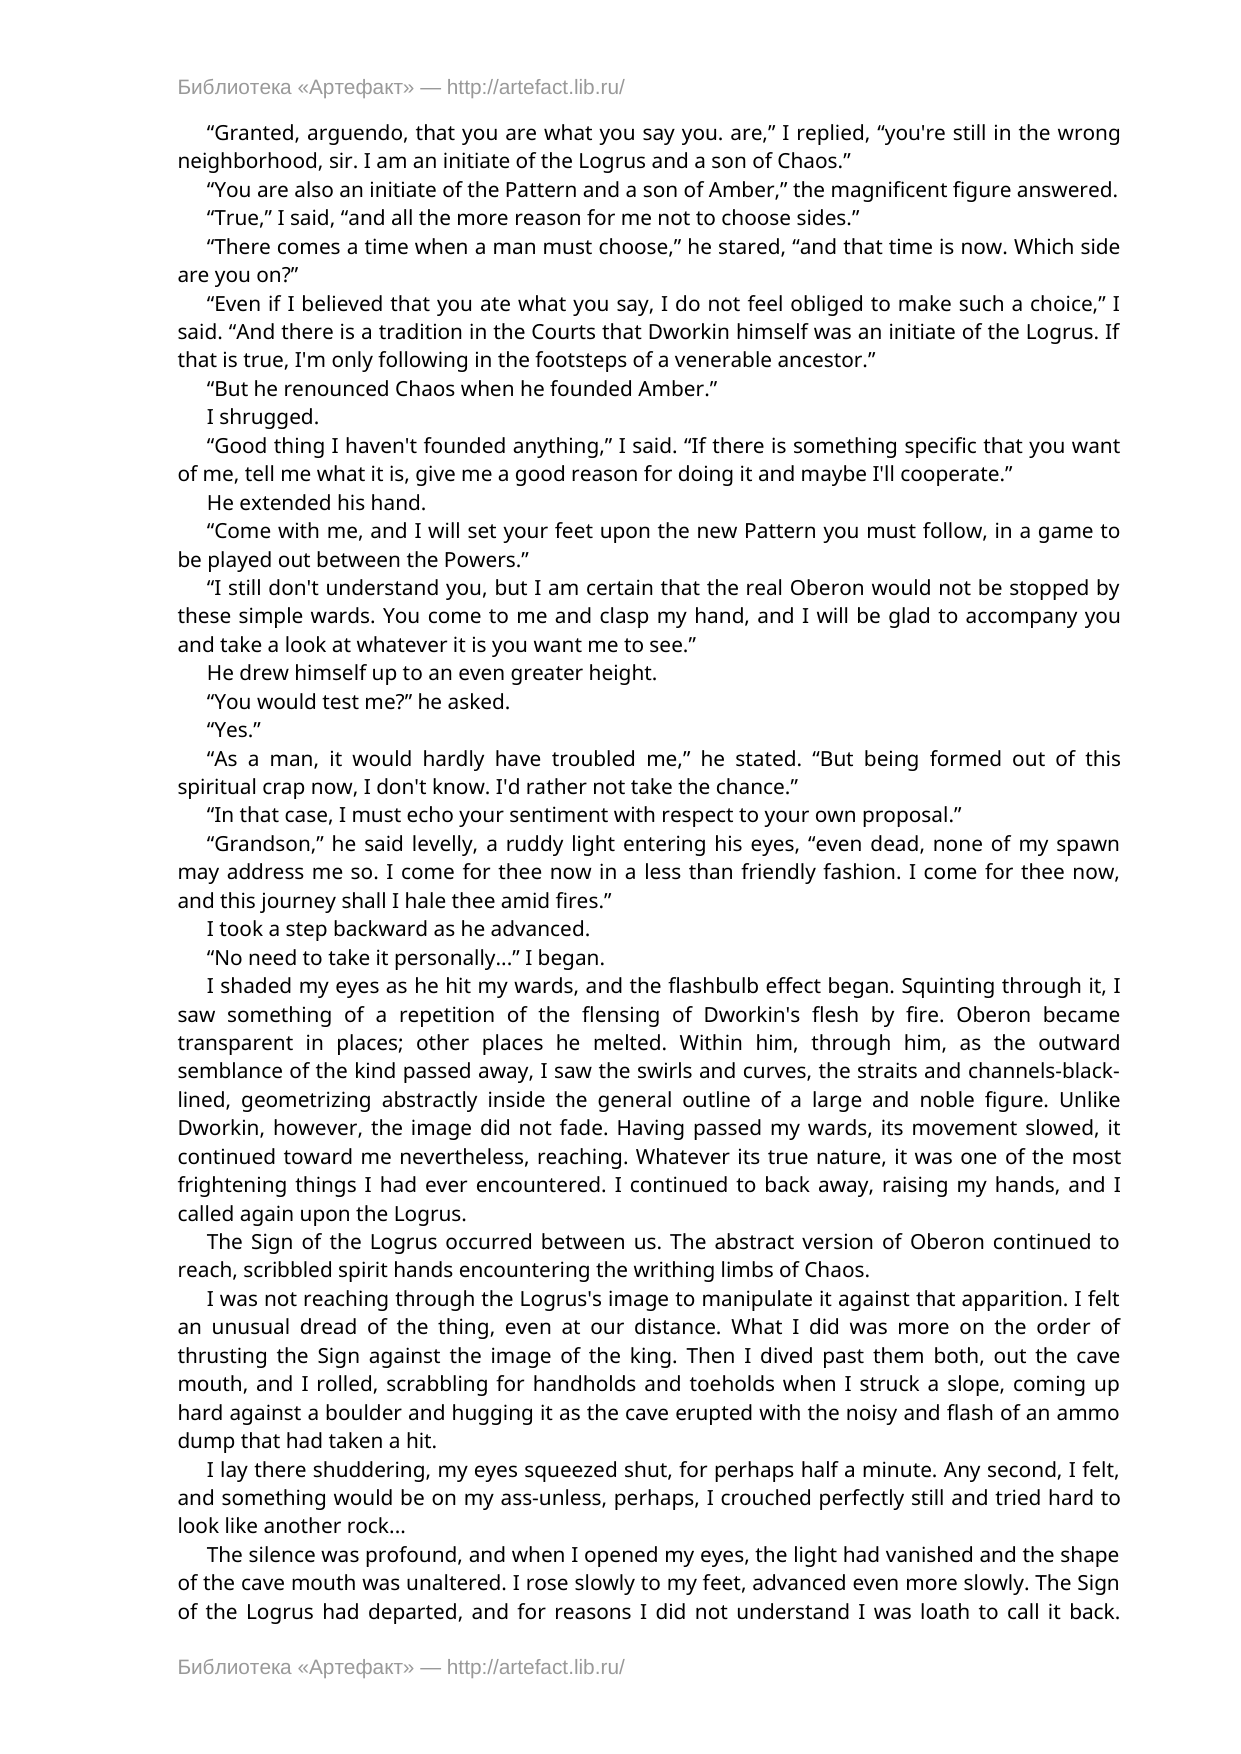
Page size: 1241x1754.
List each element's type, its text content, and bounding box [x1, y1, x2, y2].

text He drew himself up to an even greater height. [177, 658, 1122, 687]
text I lay there shuddering, my eyes squeezed shut, for perhaps half a minute. Any second, I felt, and something would be on my ass-unless, perhaps, I crouched perfectly still and tried hard to look like another rock... [177, 1455, 1122, 1540]
text “In that case, I must echo your sentiment with respect to your own proposal.” [177, 801, 1122, 829]
text “There comes a time when a man must choose,” he stared, “and that time is now. Which side are you on?” [177, 232, 1122, 289]
text I shrugged. [177, 402, 1122, 431]
text “Grandson,” he said levelly, a ruddy light entering his eyes, “even dead, none of my spawn may address me so. I come for thee now in a less than friendly fashion. I come for thee now, and this journey shall I hale thee amid fires.” [177, 829, 1122, 914]
text I took a step backward as he advanced. [177, 914, 1122, 943]
text He extended his hand. [177, 488, 1122, 516]
text “You are also an initiate of the Pattern and a son of Amber,” the magnificent figure answered. [177, 175, 1122, 203]
text “You would test me?” he asked. [177, 687, 1122, 715]
text “Even if I believed that you ate what you say, I do not feel obliged to make such a choice,” I said. “And there is a tradition in the Courts that Dworkin himself was an initiate of the Logrus. If that is true, I'm only following in the footsteps of a venerable ancestor.” [177, 289, 1122, 374]
text “As a man, it would hardly have troubled me,” he stated. “But being formed out of this spiritual crap now, I don't know. I'd rather not take the chance.” [177, 744, 1122, 801]
text I was not reaching through the Logrus's image to manipulate it against that apparition. I felt an unusual dread of the thing, even at our distance. What I did was more on the order of thrusting the Sign against the image of the king. Then I dived past them both, out the cave mouth, and I rolled, scrabbling for handholds and toeholds when I struck a slope, coming up hard against a boulder and hugging it as the cave erupted with the noisy and flash of an ammo dump that had taken a hit. [177, 1284, 1122, 1455]
text “But he renounced Chaos when he founded Amber.” [177, 374, 1122, 402]
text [177, 1540, 1122, 1625]
text “Come with me, and I will set your feet upon the new Pattern you must follow, in a game to be played out between the Powers.” [177, 516, 1122, 573]
text “Good thing I haven't founded anything,” I said. “If there is something specific that you want of me, tell me what it is, give me a good reason for doing it and maybe I'll cooperate.” [177, 431, 1122, 488]
text “No need to take it personally...” I began. [177, 943, 1122, 971]
text “Granted, arguendo, that you are what you say you. are,” I replied, “you're still in the wrong neighborhood, sir. I am an initiate of the Logrus and a son of Chaos.” [177, 118, 1122, 175]
text “True,” I said, “and all the more reason for me not to choose sides.” [177, 203, 1122, 232]
text “Yes.” [177, 715, 1122, 744]
text The Sign of the Logrus occurred between us. The abstract version of Oberon continued to reach, scribbled spirit hands encountering the writhing limbs of Chaos. [177, 1227, 1122, 1284]
text I shaded my eyes as he hit my wards, and the flashbulb effect began. Squinting through it, I saw something of a repetition of the flensing of Dworkin's flesh by fire. Oberon became transparent in places; other places he melted. Within him, through him, as the outward semblance of the kind passed away, I saw the swirls and curves, the straits and channels-black-lined, geometrizing abstractly inside the general outline of a large and noble figure. Unlike Dworkin, however, the image did not fade. Having passed my wards, its movement slowed, it continued toward me nevertheless, reaching. Whatever its true nature, it was one of the most frightening things I had ever encountered. I continued to back away, raising my hands, and I called again upon the Logrus. [177, 971, 1122, 1227]
text “I still don't understand you, but I am certain that the real Oberon would not be stopped by these simple wards. You come to me and clasp my hand, and I will be glad to accompany you and take a look at whatever it is you want me to see.” [177, 573, 1122, 658]
